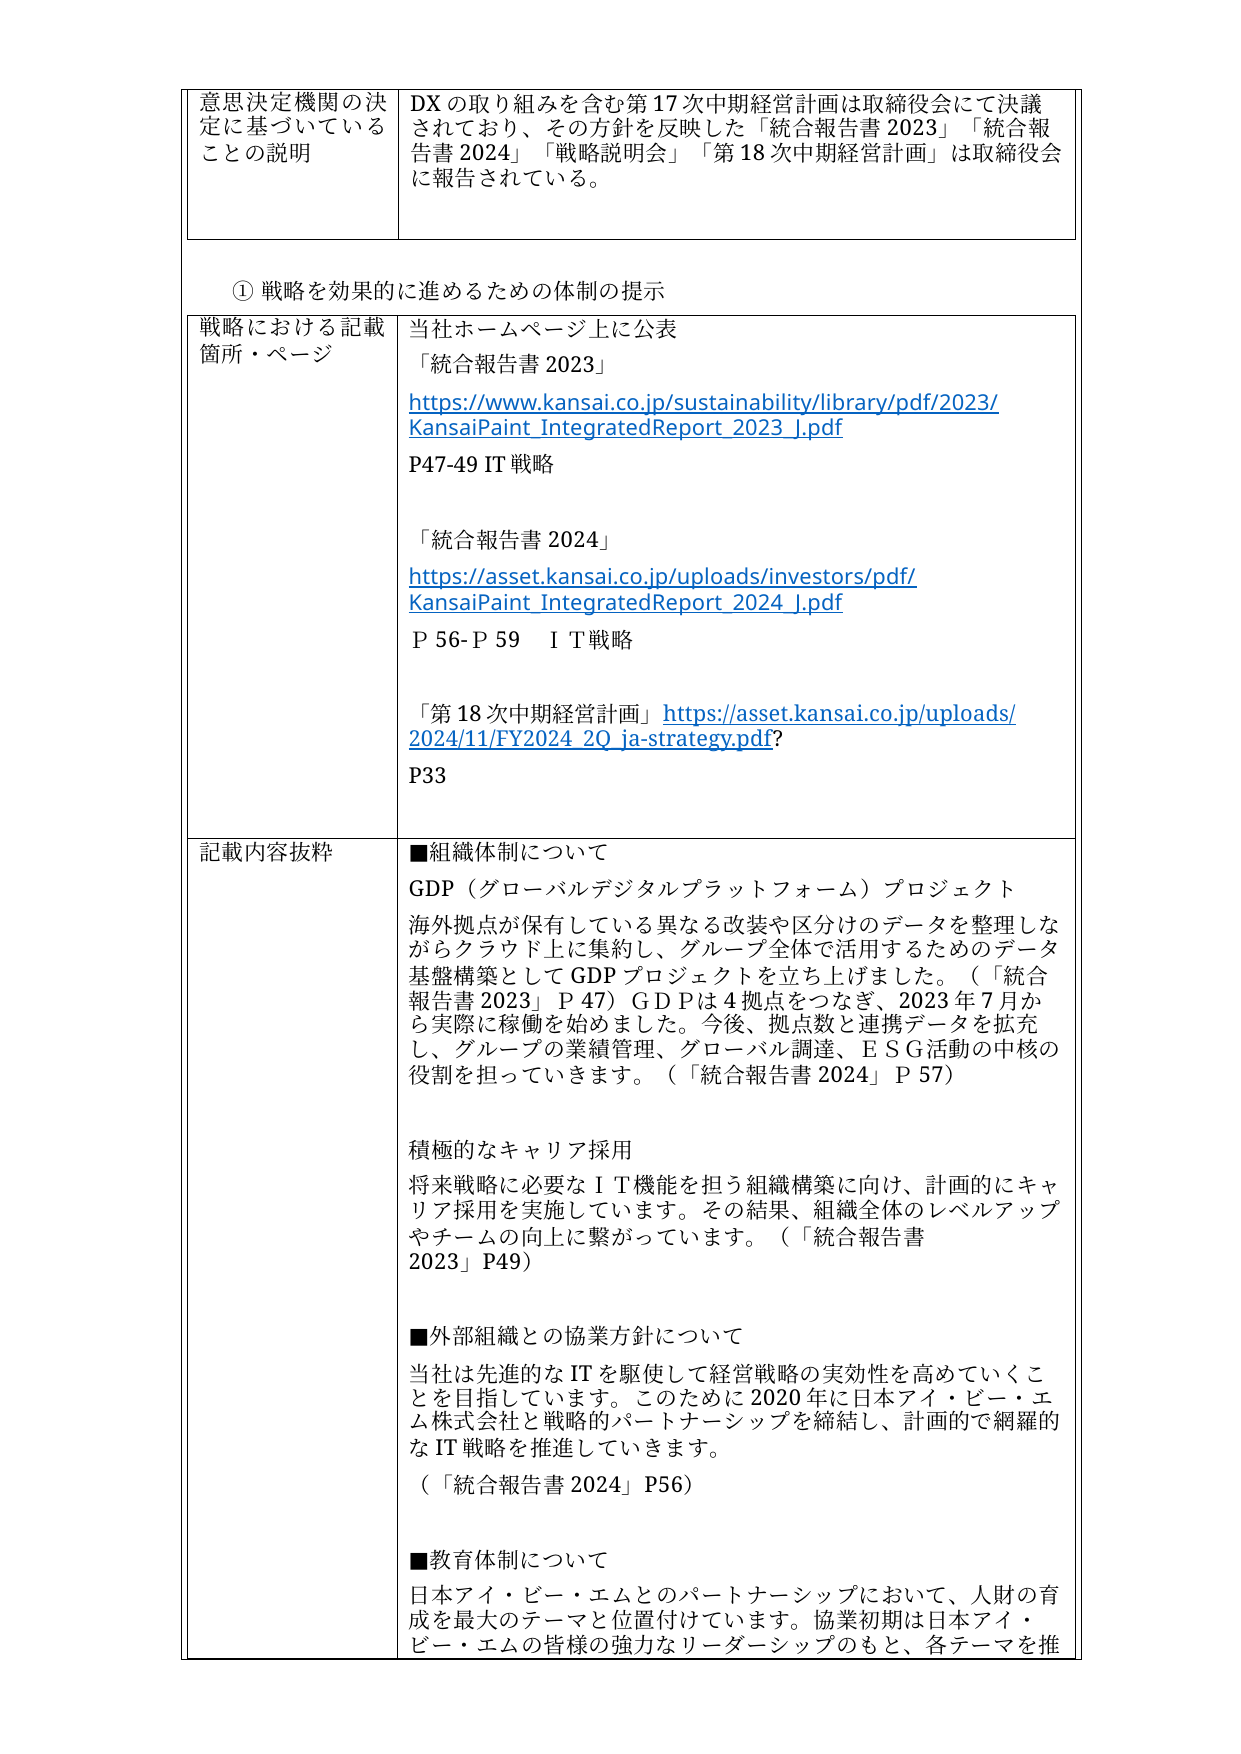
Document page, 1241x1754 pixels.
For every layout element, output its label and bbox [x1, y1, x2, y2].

table_cell [182, 90, 1081, 1659]
